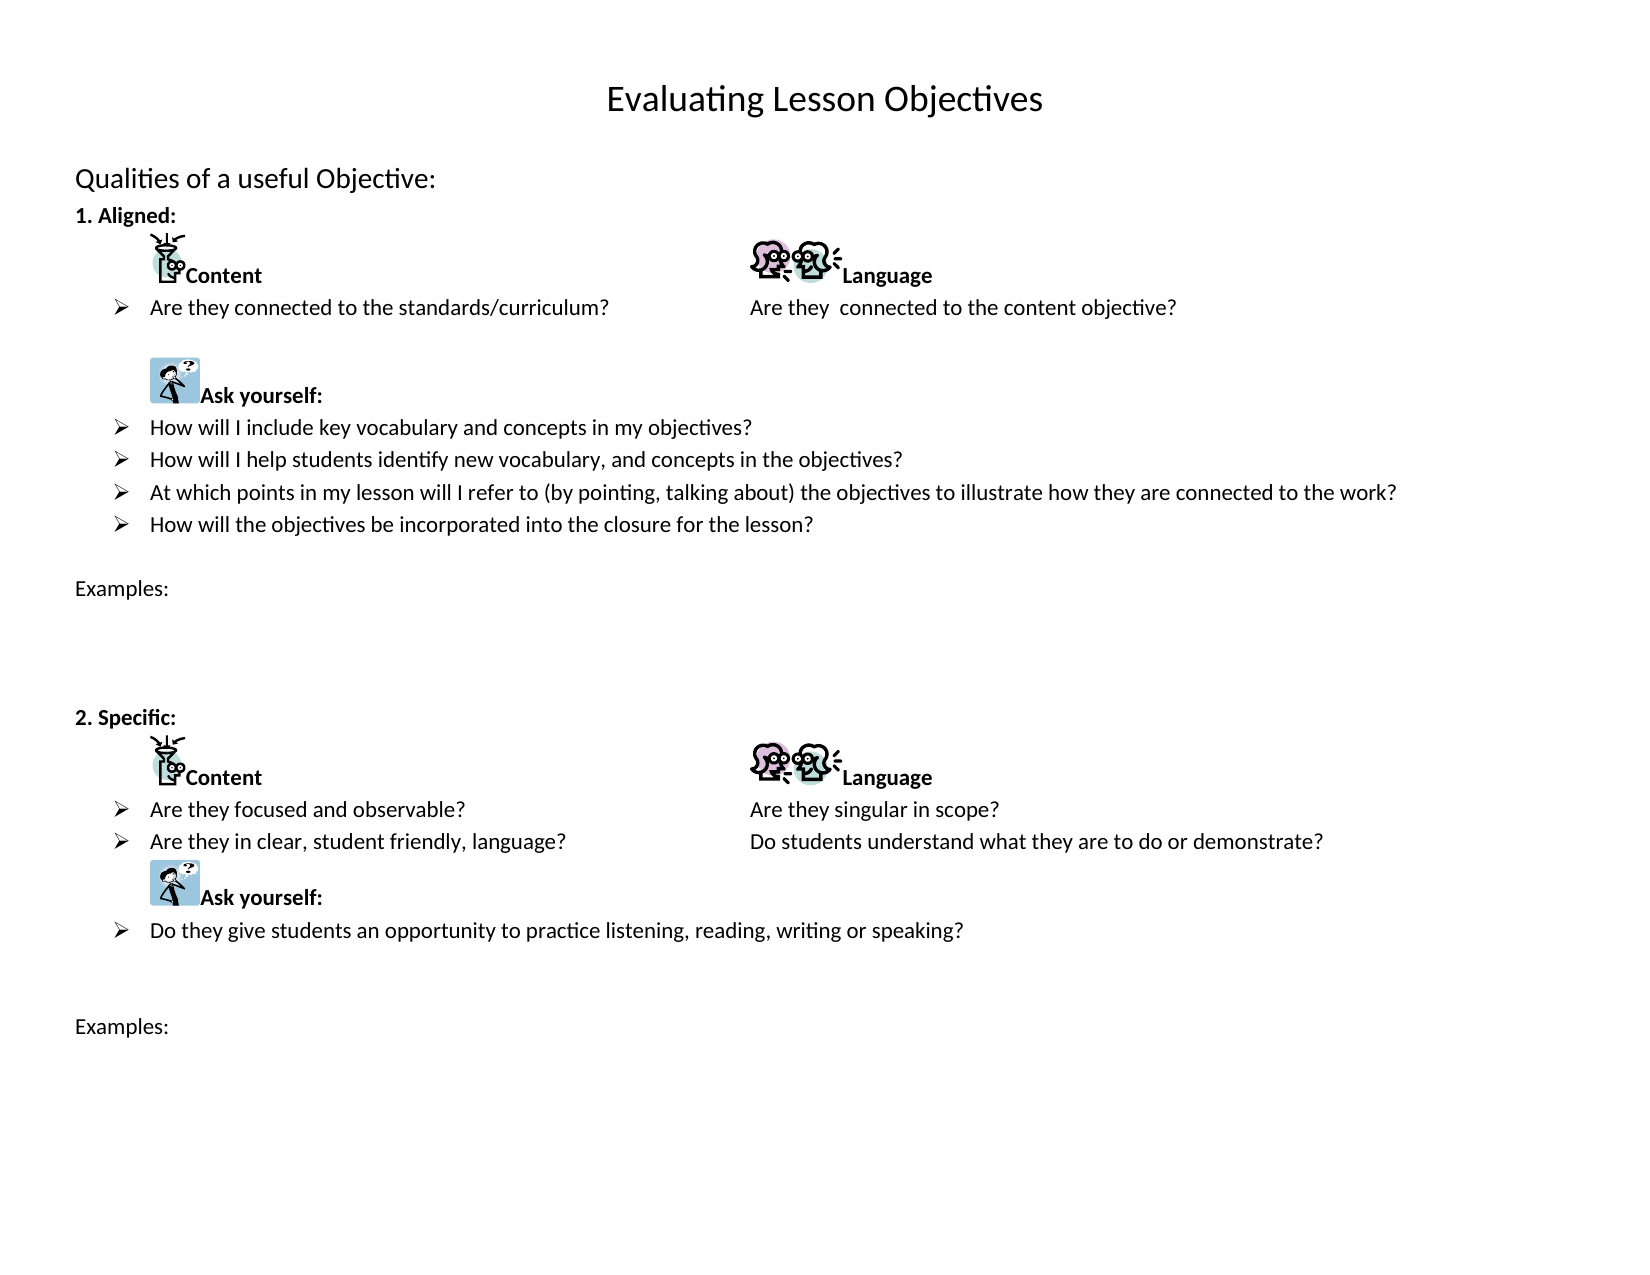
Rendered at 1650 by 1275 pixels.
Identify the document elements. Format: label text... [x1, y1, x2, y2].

list Are they connected to the standards/curriculum? Are they connected to the content objective? [112, 293, 1575, 321]
text 1. Aligned: [75, 201, 1575, 229]
list Are they in clear, student friendly, language? Do students understand what they are to do or demonstrate? [112, 827, 1575, 855]
text Qualities of a useful Objective: [75, 160, 1575, 196]
list Ask yourself: [150, 859, 1575, 912]
list Are they focused and observable? Are they singular in scope? [112, 795, 1575, 823]
text Evaluating Lesson Objectives [75, 75, 1575, 121]
text Examples: [75, 574, 1575, 602]
text Examples: [75, 1012, 1575, 1040]
text Content Language [75, 233, 1575, 289]
list Ask yourself: [150, 357, 1575, 409]
list How will I help students identify new vocabulary, and concepts in the objectives? [112, 446, 1575, 474]
list How will I include key vocabulary and concepts in my objectives? [112, 413, 1575, 441]
list At which points in my lesson will I refer to (by pointing, talking about) the objectives to illustrate how they are connected to the work? [112, 478, 1575, 506]
text Content Language [75, 735, 1575, 791]
list How will the objectives be incorporated into the closure for the lesson? [112, 510, 1575, 538]
text 2. Specific: [75, 703, 1575, 731]
list Do they give students an opportunity to practice listening, reading, writing or speaking? [112, 916, 1575, 944]
